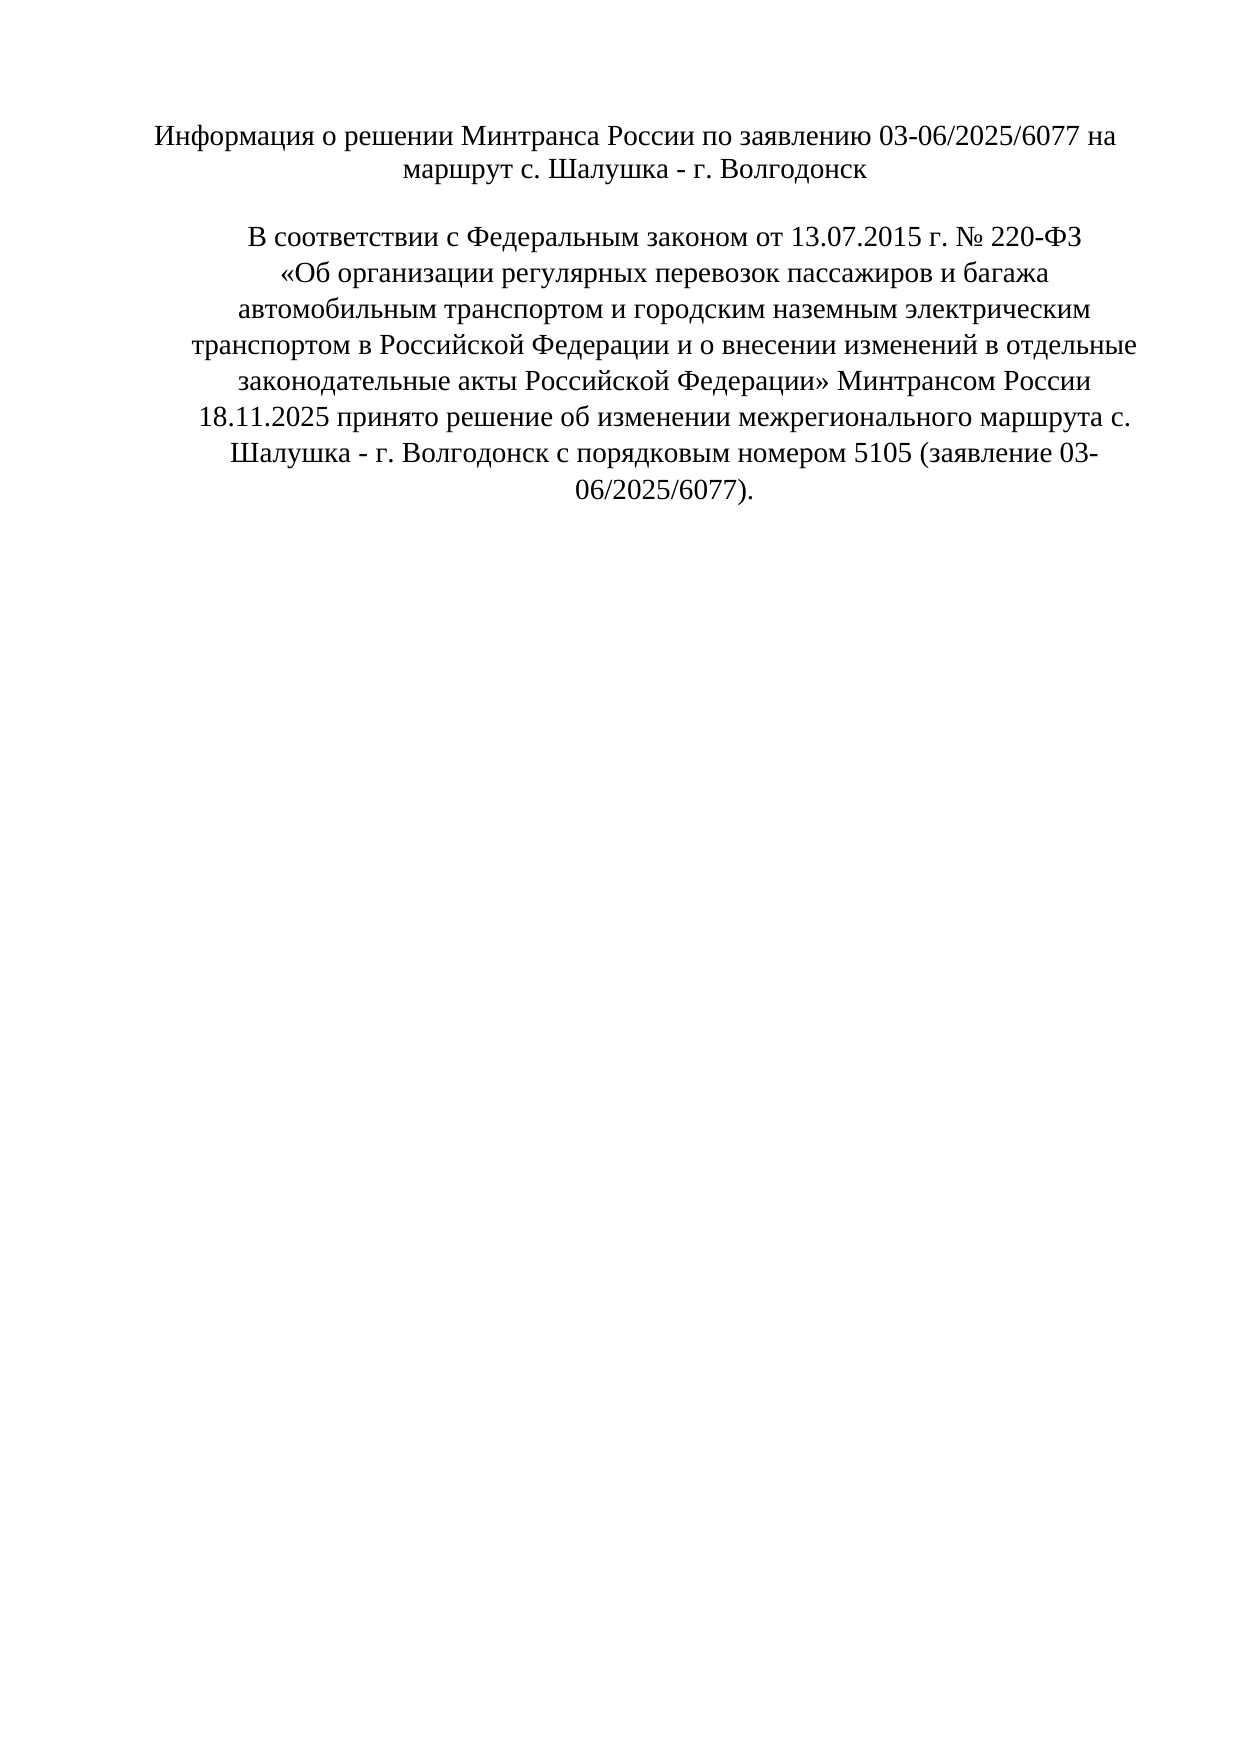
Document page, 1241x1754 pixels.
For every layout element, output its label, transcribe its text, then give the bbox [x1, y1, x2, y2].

text Информация о решении Минтранса России по заявлению 03-06/2025/6077 на маршрут с. Шалушка - г. Волгодонск [118, 118, 1152, 185]
text В соответствии с Федеральным законом от 13.07.2015 г. № 220-ФЗ «Об организации регулярных перевозок пассажиров и багажа автомобильным транспортом и городским наземным электрическим транспортом в Российской Федерации и о внесении изменений в отдельные законодательные акты Российской Федерации» Минтрансом России 18.11.2025 принято решение об изменении межрегионального маршрута с. Шалушка - г. Волгодонск с порядковым номером 5105 (заявление 03-06/2025/6077). [177, 219, 1152, 505]
